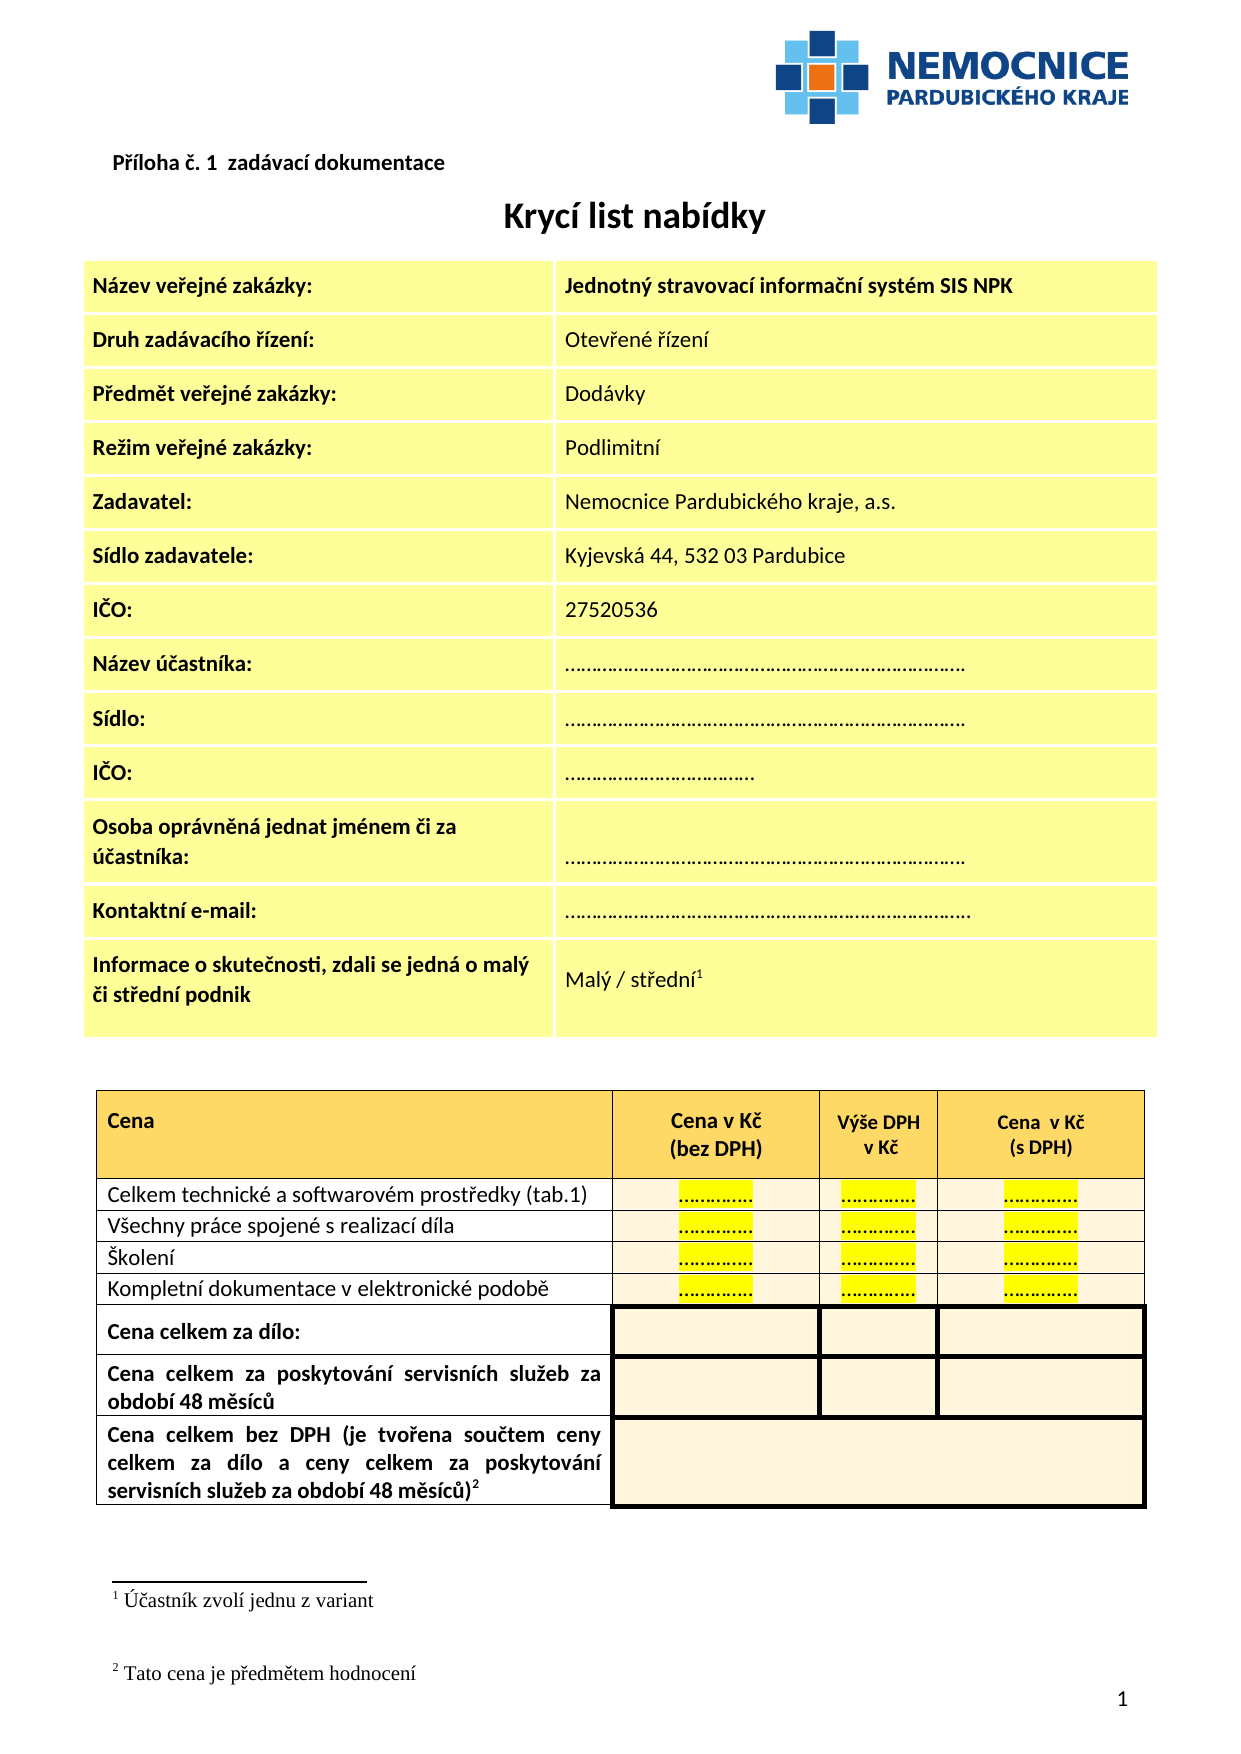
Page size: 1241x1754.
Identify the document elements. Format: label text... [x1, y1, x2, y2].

table_cell Zadavatel: [84, 477, 553, 528]
text Krycí list nabídky [142, 192, 1128, 238]
table_cell Osoba oprávněná jednat jménem či za účastníka: [84, 801, 553, 882]
table_cell Dodávky [556, 369, 1157, 420]
table_cell Sídlo zadavatele: [84, 531, 553, 582]
table_cell Kompletní dokumentace v elektronické podobě [97, 1274, 612, 1304]
table_header Cena [97, 1091, 612, 1178]
table_cell [822, 1359, 935, 1415]
table_cell Všechny práce spojené s realizací díla [97, 1211, 612, 1241]
table_cell ………….. [938, 1274, 1144, 1304]
table_cell Informace o skutečnosti, zdali se jedná o malý či střední podnik [84, 940, 553, 1037]
table_cell ………….. [613, 1179, 819, 1209]
table_cell Cena celkem bez DPH (je tvořena součtem ceny celkem za dílo a ceny celkem za poskytování servisních služeb za období 48 měsíců) [97, 1416, 610, 1504]
table_cell Předmět veřejné zakázky: [84, 369, 553, 420]
text Příloha č. 1 zadávací dokumentace [112, 148, 1128, 176]
table_cell IČO: [84, 747, 553, 798]
table_cell …………………………………………………………………. [556, 801, 1157, 882]
table_cell Kyjevská 44, 532 03 Pardubice [556, 531, 1157, 582]
table_cell Režim veřejné zakázky: [84, 423, 553, 474]
table_cell ………….. [938, 1211, 1144, 1241]
table_header Výše DPH v Kč [820, 1091, 937, 1178]
table_cell Podlimitní [556, 423, 1157, 474]
table_cell ………….. [820, 1211, 937, 1241]
table_cell [615, 1309, 817, 1354]
table_cell ………….. [820, 1274, 937, 1304]
table_cell 27520536 [556, 585, 1157, 636]
table_cell ……………………………… [556, 747, 1157, 798]
table_cell Celkem technické a softwarovém prostředky (tab.1) [97, 1179, 612, 1209]
table_cell ………….. [613, 1211, 819, 1241]
table_cell Sídlo: [84, 693, 553, 744]
table_cell Otevřené řízení [556, 315, 1157, 366]
table_cell [940, 1359, 1142, 1415]
table_cell Kontaktní e-mail: [84, 886, 553, 937]
table_cell Druh zadávacího řízení: [84, 315, 553, 366]
table_cell Cena celkem za poskytování servisních služeb za období 48 měsíců [97, 1355, 610, 1415]
table_cell [940, 1309, 1142, 1354]
table_cell Název účastníka: [84, 639, 553, 690]
table_header Cena v Kč (s DPH) [938, 1091, 1144, 1178]
table_cell Školení [97, 1242, 612, 1272]
table_cell [615, 1420, 1142, 1504]
table_cell ………….. [613, 1242, 819, 1272]
table_cell Malý / střední [556, 940, 1157, 1037]
picture [775, 30, 1128, 125]
table_cell Cena celkem za dílo: [97, 1305, 610, 1354]
table_header Jednotný stravovací informační systém SIS NPK [556, 261, 1157, 312]
table_cell ………….. [938, 1179, 1144, 1209]
table_cell …………………………………………………………………. [556, 639, 1157, 690]
table_cell ………….. [820, 1179, 937, 1209]
table_cell [615, 1359, 817, 1415]
table_cell [822, 1309, 935, 1354]
table_cell ………….. [938, 1242, 1144, 1272]
table_cell ………………………………………………………………….. [556, 886, 1157, 937]
table_cell IČO: [84, 585, 553, 636]
table_header Název veřejné zakázky: [84, 261, 553, 312]
table_cell ………….. [820, 1242, 937, 1272]
table_cell …………………………………………………………………. [556, 693, 1157, 744]
table_header Cena v Kč (bez DPH) [613, 1091, 819, 1178]
table_cell ………….. [613, 1274, 819, 1304]
table_cell Nemocnice Pardubického kraje, a.s. [556, 477, 1157, 528]
